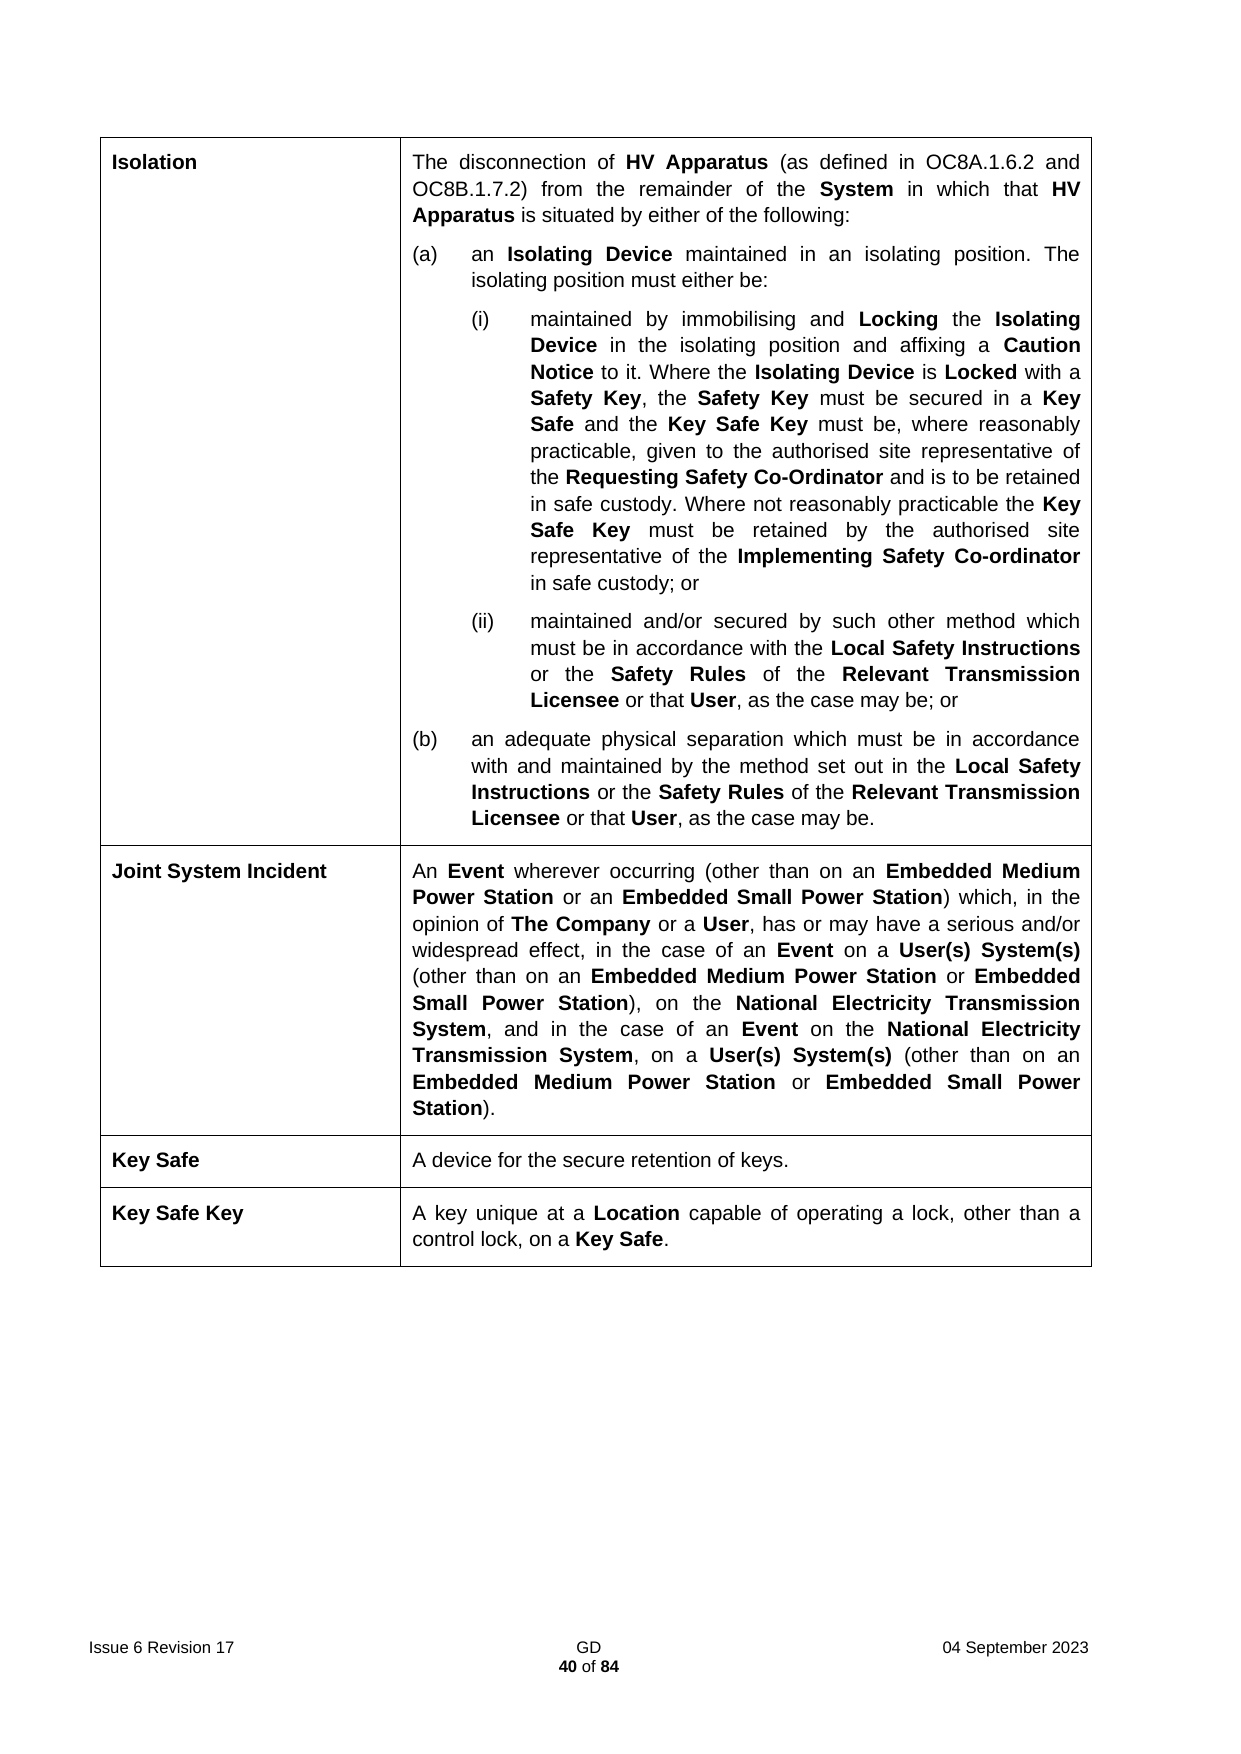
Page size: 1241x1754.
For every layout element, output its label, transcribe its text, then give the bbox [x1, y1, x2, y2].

table_cell An Event wherever occurring (other than on an Embedded Medium Power Station or an Embedded Small Power Station) which, in the opinion of The Company or a User, has or may have a serious and/or widespread effect, in the case of an Event on a User(s) System(s) (other than on an Embedded Medium Power Station or Embedded Small Power Station), on the National Electricity Transmission System, and in the case of an Event on the National Electricity Transmission System, on a User(s) System(s) (other than on an Embedded Medium Power Station or Embedded Small Power Station). [401, 846, 1091, 1135]
table_cell A device for the secure retention of keys. [401, 1136, 1091, 1187]
table_cell Joint System Incident [101, 846, 400, 1135]
table_cell Isolation [101, 138, 400, 845]
table_cell A key unique at a Location capable of operating a lock, other than a control lock, on a Key Safe. [401, 1188, 1091, 1266]
table_cell The disconnection of HV Apparatus (as defined in OC8A.1.6.2 and OC8B.1.7.2) from the remainder of the System in which that HV Apparatus is situated by either of the following: (a) an Isolating Device maintained in an isolating position. The isolating position must either be: (i) maintained by immobilising and Locking the Isolating Device in the isolating position and affixing a Caution Notice to it. Where the Isolating Device is Locked with a Safety Key, the Safety Key must be secured in a Key Safe and the Key Safe Key must be, where reasonably practicable, given to the authorised site representative of the Requesting Safety Co-Ordinator and is to be retained in safe custody. Where not reasonably practicable the Key Safe Key must be retained by the authorised site representative of the Implementing Safety Co-ordinator in safe custody; or (ii) maintained and/or secured by such other method which must be in accordance with the Local Safety Instructions or the Safety Rules of the Relevant Transmission Licensee or that User, as the case may be; or (b) an adequate physical separation which must be in accordance with and maintained by the method set out in the Local Safety Instructions or the Safety Rules of the Relevant Transmission Licensee or that User, as the case may be. [401, 138, 1091, 845]
table_cell Key Safe [101, 1136, 400, 1187]
table_cell Key Safe Key [101, 1188, 400, 1266]
